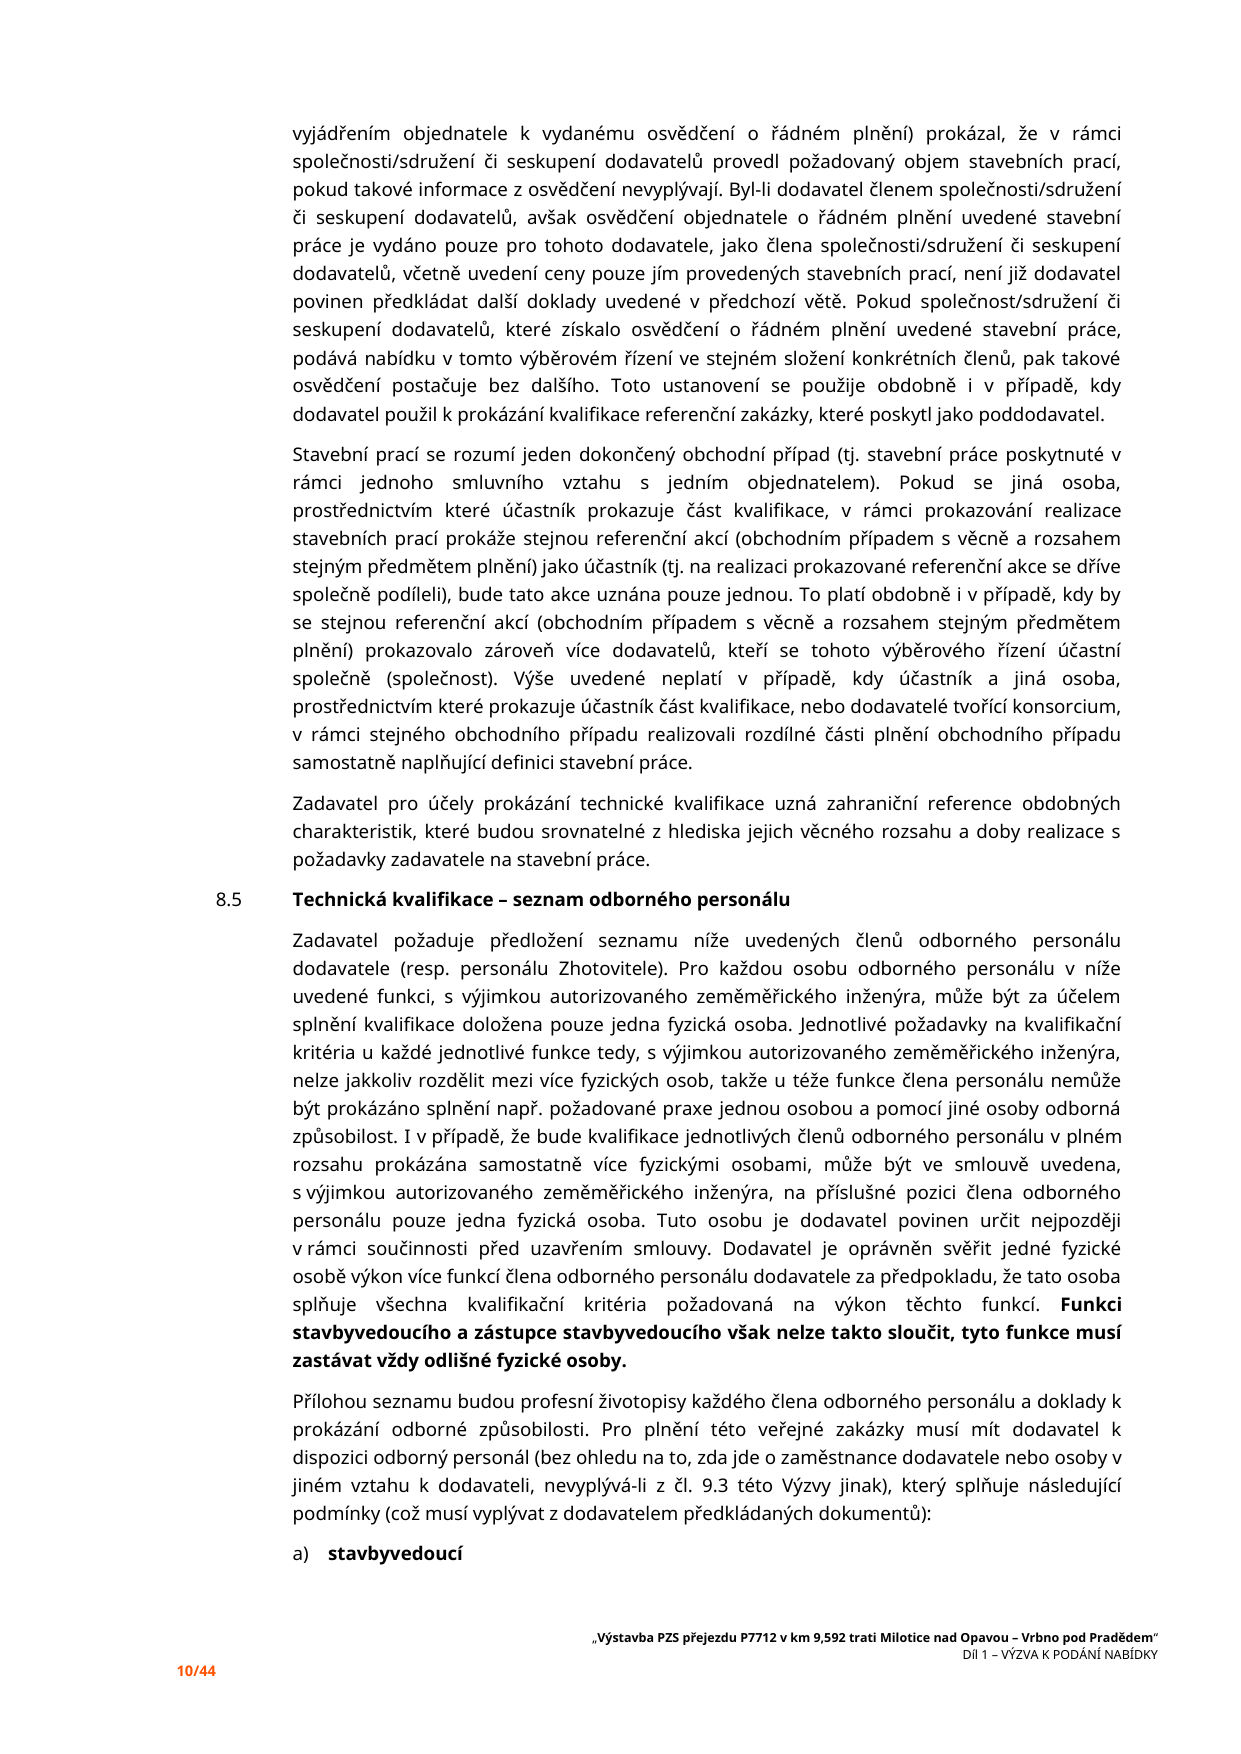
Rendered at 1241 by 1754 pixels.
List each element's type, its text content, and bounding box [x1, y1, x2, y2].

text Stavební prací se rozumí jeden dokončený obchodní případ (tj. stavební práce poskytnuté v rámci jednoho smluvního vztahu s jedním objednatelem). Pokud se jiná osoba, prostřednictvím které účastník prokazuje část kvalifikace, v rámci prokazování realizace stavebních prací prokáže stejnou referenční akcí (obchodním případem s věcně a rozsahem stejným předmětem plnění) jako účastník (tj. na realizaci prokazované referenční akce se dříve společně podíleli), bude tato akce uznána pouze jednou. To platí obdobně i v případě, kdy by se stejnou referenční akcí (obchodním případem s věcně a rozsahem stejným předmětem plnění) prokazovalo zároveň více dodavatelů, kteří se tohoto výběrového řízení účastní společně (společnost). Výše uvedené neplatí v případě, kdy účastník a jiná osoba, prostřednictvím které prokazuje účastník část kvalifikace, nebo dodavatelé tvořící konsorcium, v rámci stejného obchodního případu realizovali rozdílné části plnění obchodního případu samostatně naplňující definici stavební práce. [292, 441, 1122, 775]
list stavbyvedoucí [292, 1541, 1122, 1566]
text Zadavatel pro účely prokázání technické kvalifikace uzná zahraniční reference obdobných charakteristik, které budou srovnatelné z hlediska jejich věcného rozsahu a doby realizace s požadavky zadavatele na stavební práce. [292, 790, 1122, 872]
text Přílohou seznamu budou profesní životopisy každého člena odborného personálu a doklady k prokázání odborné způsobilosti. Pro plnění této veřejné zakázky musí mít dodavatel k dispozici odborný personál (bez ohledu na to, zda jde o zaměstnance dodavatele nebo osoby v jiném vztahu k dodavateli, nevyplývá-li z čl. 9.3 této Výzvy jinak), který splňuje následující podmínky (což musí vyplývat z dodavatelem předkládaných dokumentů): [292, 1388, 1122, 1526]
text Zadavatel požaduje předložení seznamu níže uvedených členů odborného personálu dodavatele (resp. personálu Zhotovitele). Pro každou osobu odborného personálu v níže uvedené funkci, s výjimkou autorizovaného zeměměřického inženýra, může být za účelem splnění kvalifikace doložena pouze jedna fyzická osoba. Jednotlivé požadavky na kvalifikační kritéria u každé jednotlivé funkce tedy, s výjimkou autorizovaného zeměměřického inženýra, nelze jakkoliv rozdělit mezi více fyzických osob, takže u téže funkce člena personálu nemůže být prokázáno splnění např. požadované praxe jednou osobou a pomocí jiné osoby odborná způsobilost. I v případě, že bude kvalifikace jednotlivých členů odborného personálu v plném rozsahu prokázána samostatně více fyzickými osobami, může být ve smlouvě uvedena, s výjimkou autorizovaného zeměměřického inženýra, na příslušné pozici člena odborného personálu pouze jedna fyzická osoba. Tuto osobu je dodavatel povinen určit nejpozději v rámci součinnosti před uzavřením smlouvy. Dodavatel je oprávněn svěřit jedné fyzické osobě výkon více funkcí člena odborného personálu dodavatele za předpokladu, že tato osoba splňuje všechna kvalifikační kritéria požadovaná na výkon těchto funkcí. Funkci stavbyvedoucího a zástupce stavbyvedoucího však nelze takto sloučit, tyto funkce musí zastávat vždy odlišné fyzické osoby. [292, 927, 1122, 1373]
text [292, 121, 1122, 426]
text Technická kvalifikace – seznam odborného personálu [216, 887, 1122, 912]
